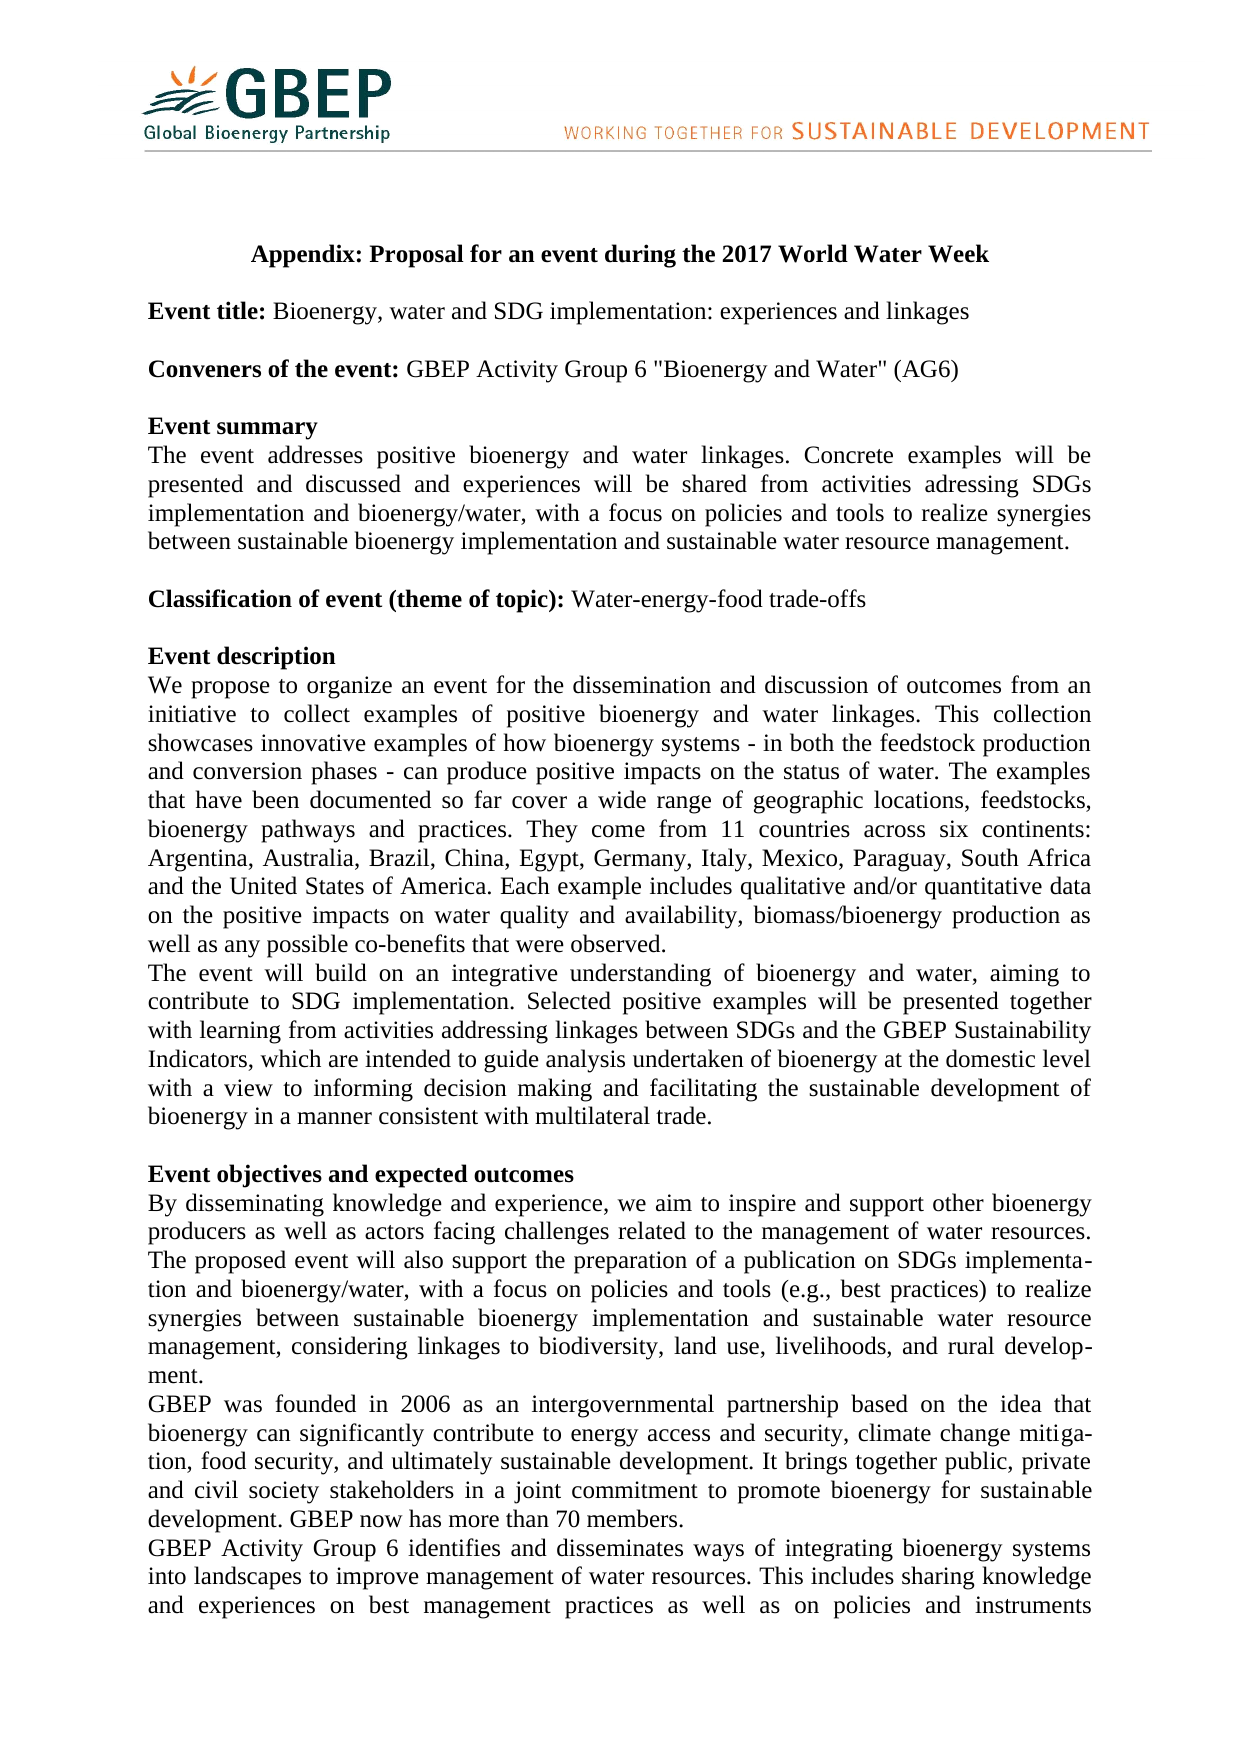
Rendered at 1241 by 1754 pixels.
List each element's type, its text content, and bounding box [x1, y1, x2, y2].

text By disseminating knowledge and experience, we aim to inspire and support other bioenergy producers as well as actors facing challenges related to the management of water resources. The proposed event will also support the preparation of a publication on SDGs implementation and bioenergy/water, with a focus on policies and tools (e.g., best practices) to realize synergies between sustainable bioenergy implementation and sustainable water resource management, considering linkages to biodiversity, land use, livelihoods, and rural development. [148, 1188, 1092, 1389]
text Conveners of the event: GBEP Activity Group 6 "Bioenergy and Water" (AG6) [148, 354, 1092, 383]
text The event addresses positive bioenergy and water linkages. Concrete examples will be presented and discussed and experiences will be shared from activities adressing SDGs implementation and bioenergy/water, with a focus on policies and tools to realize synergies between sustainable bioenergy implementation and sustainable water resource management. [148, 440, 1092, 555]
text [148, 1533, 1092, 1619]
text Event description [148, 641, 1092, 670]
subtitle Appendix: Proposal for an event during the 2017 World Water Week [148, 239, 1092, 268]
text Event objectives and expected outcomes [148, 1159, 1092, 1188]
text We propose to organize an event for the dissemination and discussion of outcomes from an initiative to collect examples of positive bioenergy and water linkages. This collection showcases innovative examples of how bioenergy systems - in both the feedstock production and conversion phases - can produce positive impacts on the status of water. The examples that have been documented so far cover a wide range of geographic locations, feedstocks, bioenergy pathways and practices. They come from 11 countries across six continents: Argentina, Australia, Brazil, China, Egypt, Germany, Italy, Mexico, Paraguay, South Africa and the United States of America. Each example includes qualitative and/or quantitative data on the positive impacts on water quality and availability, biomass/bioenergy production as well as any possible co-benefits that were observed. [148, 670, 1092, 958]
text Event summary [148, 411, 1092, 440]
text Event title: Bioenergy, water and SDG implementation: experiences and linkages [148, 296, 1092, 325]
text Classification of event (theme of topic): Water-energy-food trade-offs [148, 584, 1092, 613]
text GBEP was founded in 2006 as an intergovernmental partnership based on the idea that bioenergy can significantly contribute to energy access and security, climate change mitigation, food security, and ultimately sustainable development. It brings together public, private and civil society stakeholders in a joint commitment to promote bioenergy for sustainable development. GBEP now has more than 70 members. [148, 1389, 1092, 1533]
text The event will build on an integrative understanding of bioenergy and water, aiming to contribute to SDG implementation. Selected positive examples will be presented together with learning from activities addressing linkages between SDGs and the GBEP Sustainability Indicators, which are intended to guide analysis undertaken of bioenergy at the domestic level with a view to informing decision making and facilitating the sustainable development of bioenergy in a manner consistent with multilateral trade. [148, 958, 1092, 1130]
